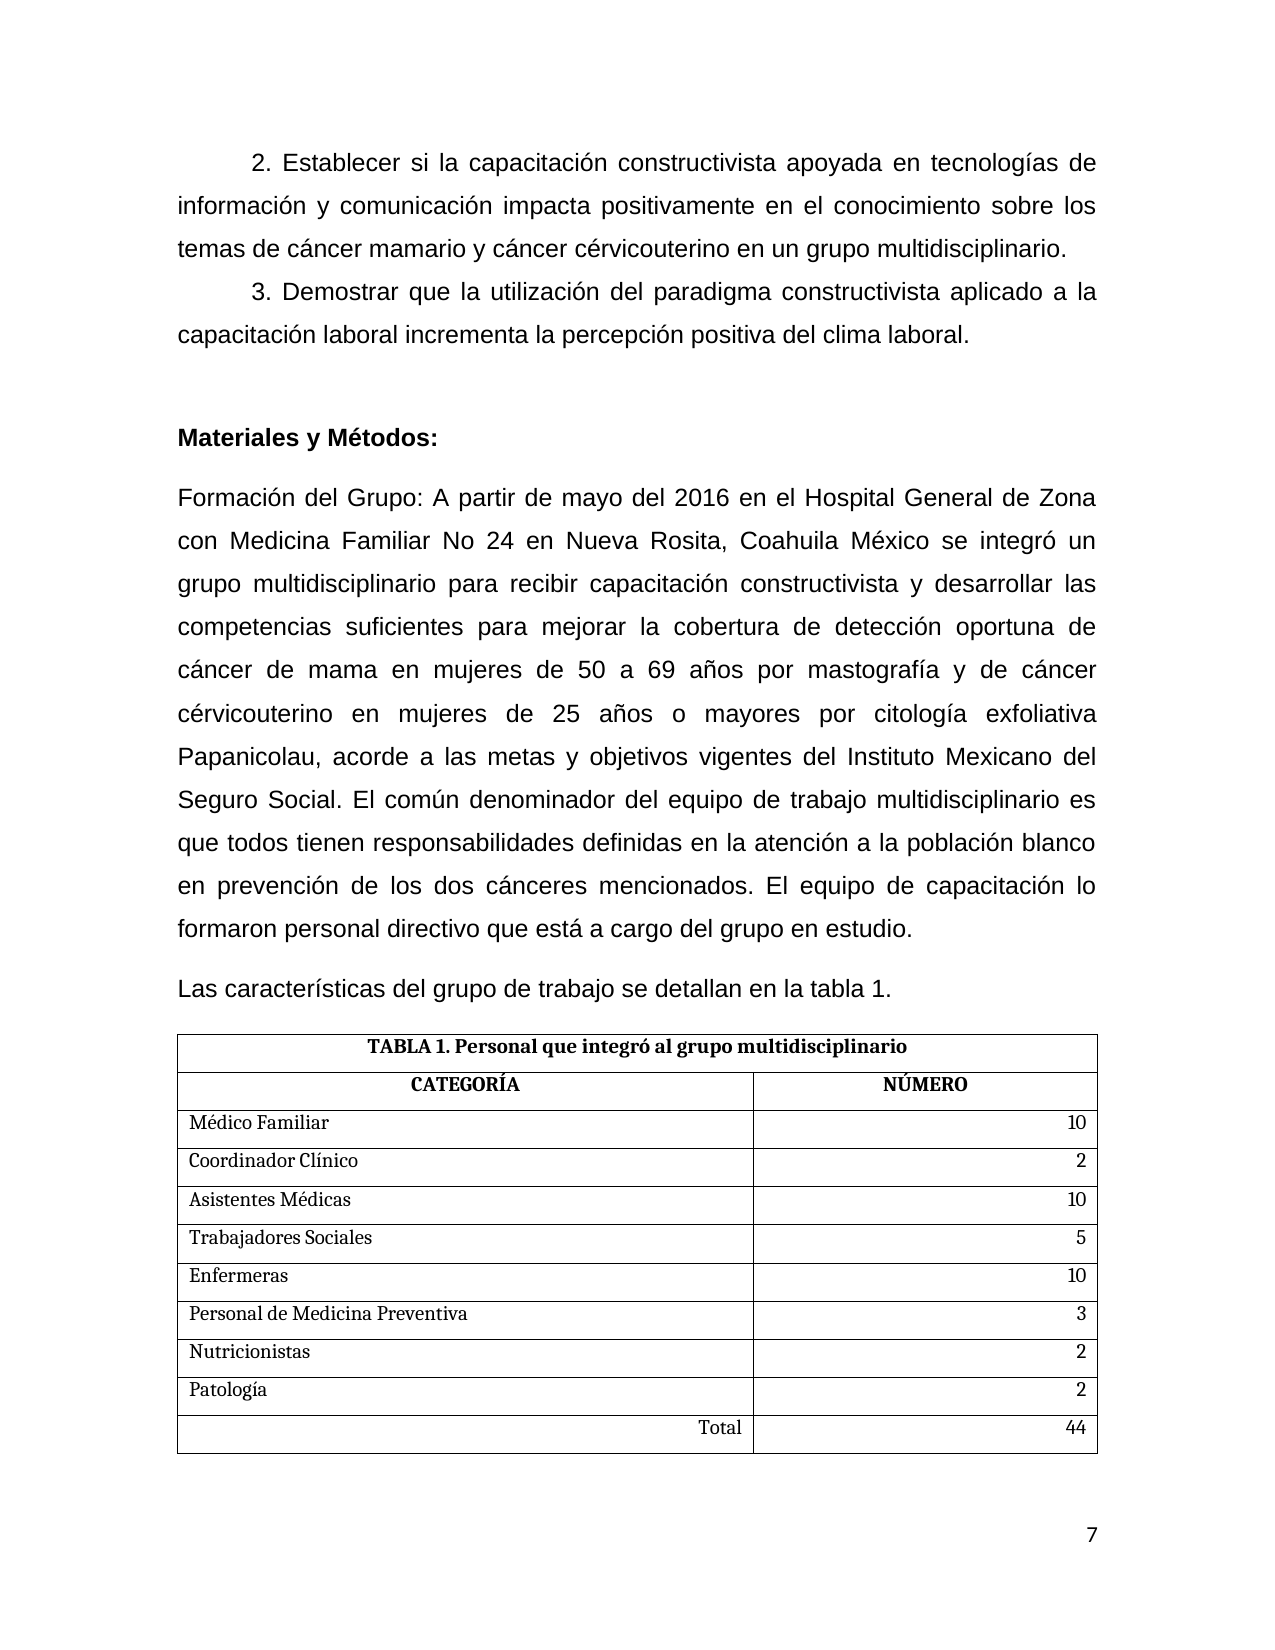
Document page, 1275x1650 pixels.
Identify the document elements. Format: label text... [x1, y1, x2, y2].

table_cell Asistentes Médicas [178, 1187, 753, 1224]
text Materiales y Métodos: [177, 423, 1098, 452]
table_cell Trabajadores Sociales [178, 1225, 753, 1262]
table_cell 10 [754, 1187, 1097, 1224]
table_cell 2 [754, 1340, 1097, 1377]
table_cell 5 [754, 1225, 1097, 1262]
table_cell 2 [754, 1378, 1097, 1415]
table_cell Coordinador Clínico [178, 1149, 753, 1186]
text Las características del grupo de trabajo se detallan en la tabla 1. [177, 974, 1098, 1003]
table_cell Personal de Medicina Preventiva [178, 1302, 753, 1339]
table_cell 10 [754, 1111, 1097, 1148]
table_cell Nutricionistas [178, 1340, 753, 1377]
text Formación del Grupo: A partir de mayo del 2016 en el Hospital General de Zona con Medicina Familiar No 24 en Nueva Rosita, Coahuila México se integró un grupo multidisciplinario para recibir capacitación constructivista y desarrollar las competencias suficientes para mejorar la cobertura de detección oportuna de cáncer de mama en mujeres de 50 a 69 años por mastografía y de cáncer cérvicouterino en mujeres de 25 años o mayores por citología exfoliativa Papanicolau, acorde a las metas y objetivos vigentes del Instituto Mexicano del Seguro Social. El común denominador del equipo de trabajo multidisciplinario es que todos tienen responsabilidades definidas en la atención a la población blanco en prevención de los dos cánceres mencionados. El equipo de capacitación lo formaron personal directivo que está a cargo del grupo en estudio. [177, 483, 1098, 943]
table_cell Total [178, 1416, 753, 1453]
table_cell 10 [754, 1264, 1097, 1301]
table_cell NÚMERO [754, 1073, 1097, 1110]
text 2. Establecer si la capacitación constructivista apoyada en tecnologías de información y comunicación impacta positivamente en el conocimiento sobre los temas de cáncer mamario y cáncer cérvicouterino en un grupo multidisciplinario. [177, 148, 1098, 263]
table_header TABLA 1. Personal que integró al grupo multidisciplinario [178, 1035, 1097, 1072]
table_cell 3 [754, 1302, 1097, 1339]
table_cell 2 [754, 1149, 1097, 1186]
table_cell Patología [178, 1378, 753, 1415]
text 3. Demostrar que la utilización del paradigma constructivista aplicado a la capacitación laboral incrementa la percepción positiva del clima laboral. [177, 277, 1098, 349]
table_cell Enfermeras [178, 1264, 753, 1301]
table_cell CATEGORÍA [178, 1073, 753, 1110]
table_cell 44 [754, 1416, 1097, 1453]
table_cell Médico Familiar [178, 1111, 753, 1148]
